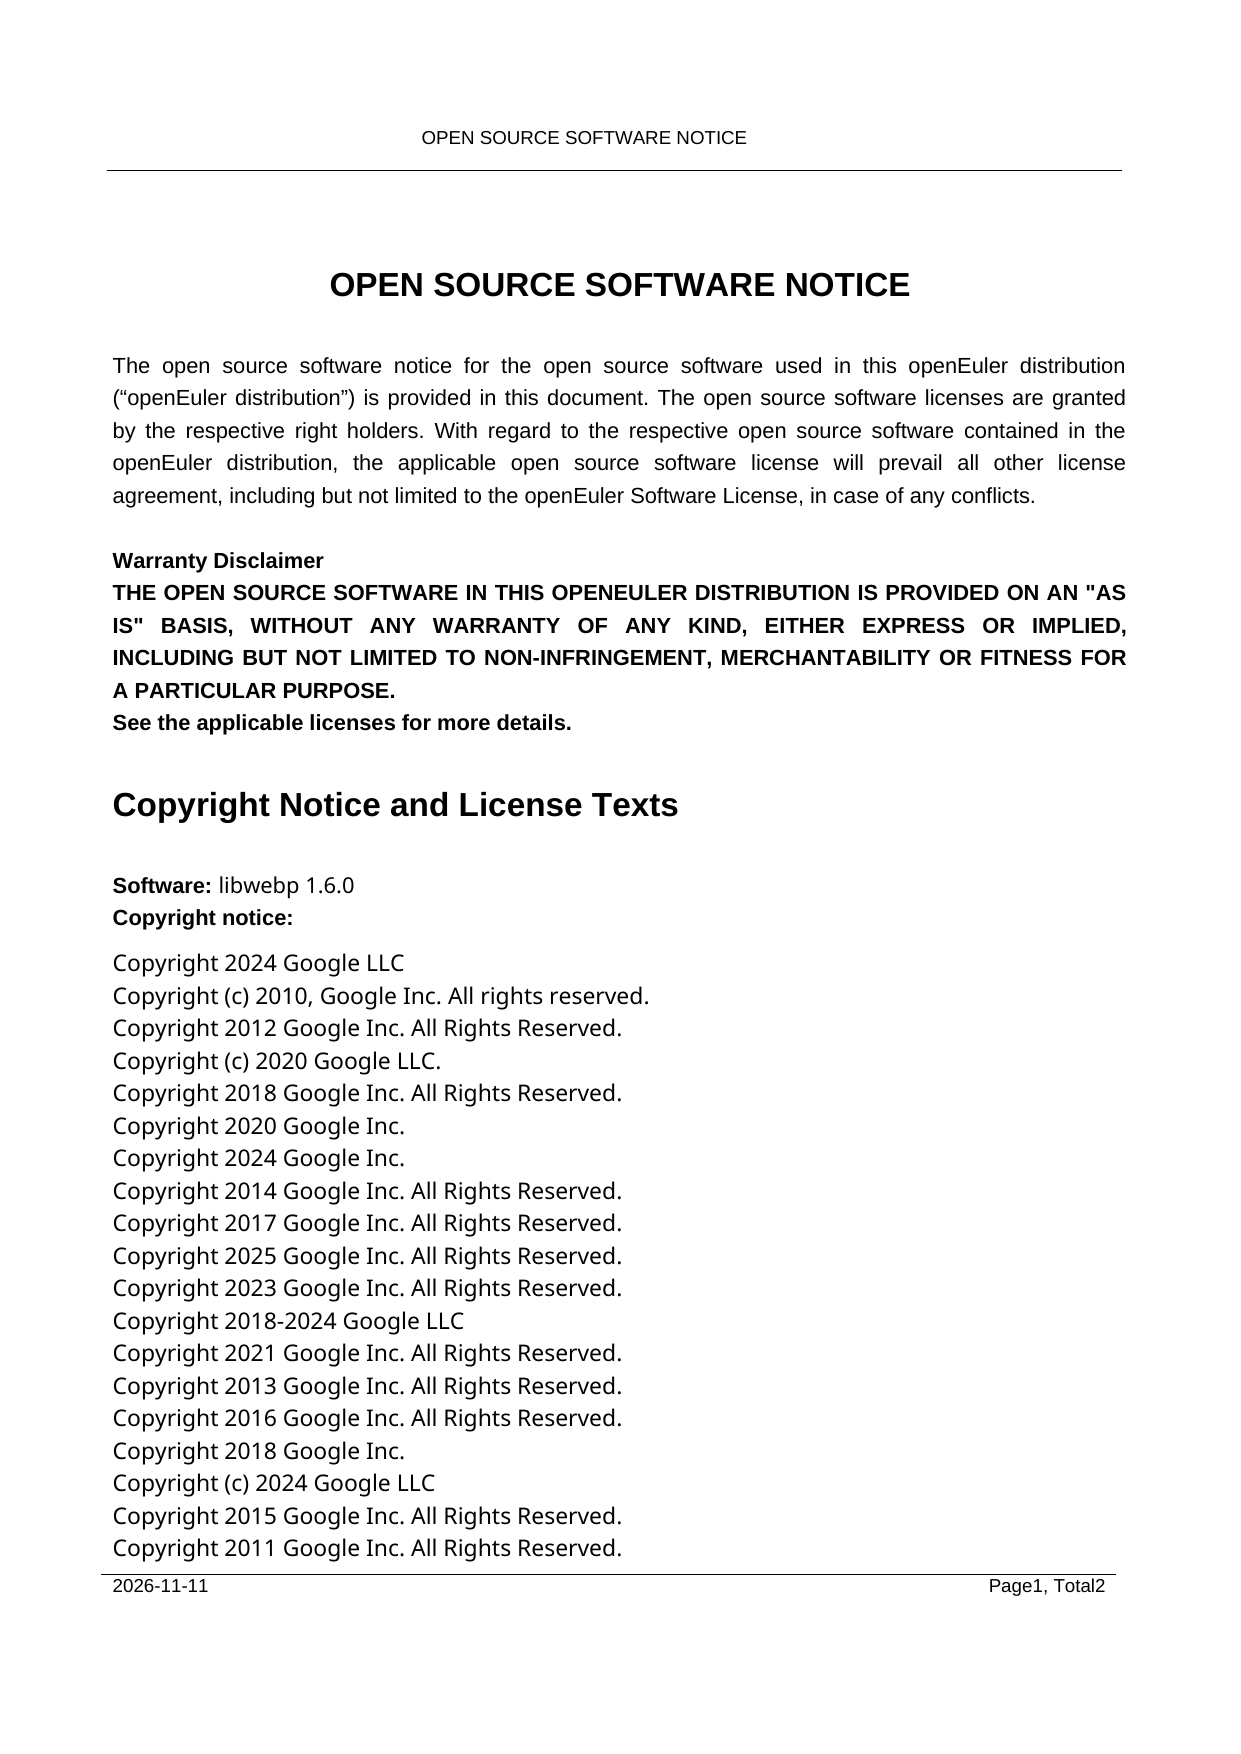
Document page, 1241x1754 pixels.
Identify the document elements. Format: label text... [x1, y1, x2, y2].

text THE OPEN SOURCE SOFTWARE IN THIS OPENEULER DISTRIBUTION IS PROVIDED ON AN "AS IS" BASIS, WITHOUT ANY WARRANTY OF ANY KIND, EITHER EXPRESS OR IMPLIED, INCLUDING BUT NOT LIMITED TO NON-INFRINGEMENT, MERCHANTABILITY OR FITNESS FOR A PARTICULAR PURPOSE. See the applicable licenses for more details. [112, 576, 1128, 739]
text The open source software notice for the open source software used in this openEuler distribution (“openEuler distribution”) is provided in this document. The open source software licenses are granted by the respective right holders. With regard to the respective open source software contained in the openEuler distribution, the applicable open source software license will prevail all other license agreement, including but not limited to the openEuler Software License, in case of any conflicts. [112, 349, 1128, 511]
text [112, 947, 1128, 1564]
text Warranty Disclaimer [112, 544, 1128, 576]
text OPEN SOURCE SOFTWARE NOTICE [112, 251, 1128, 316]
title Software: libwebp 1.6.0 [112, 869, 1128, 901]
text Copyright Notice and License Texts [112, 771, 1128, 836]
text Copyright notice: [112, 901, 1128, 934]
